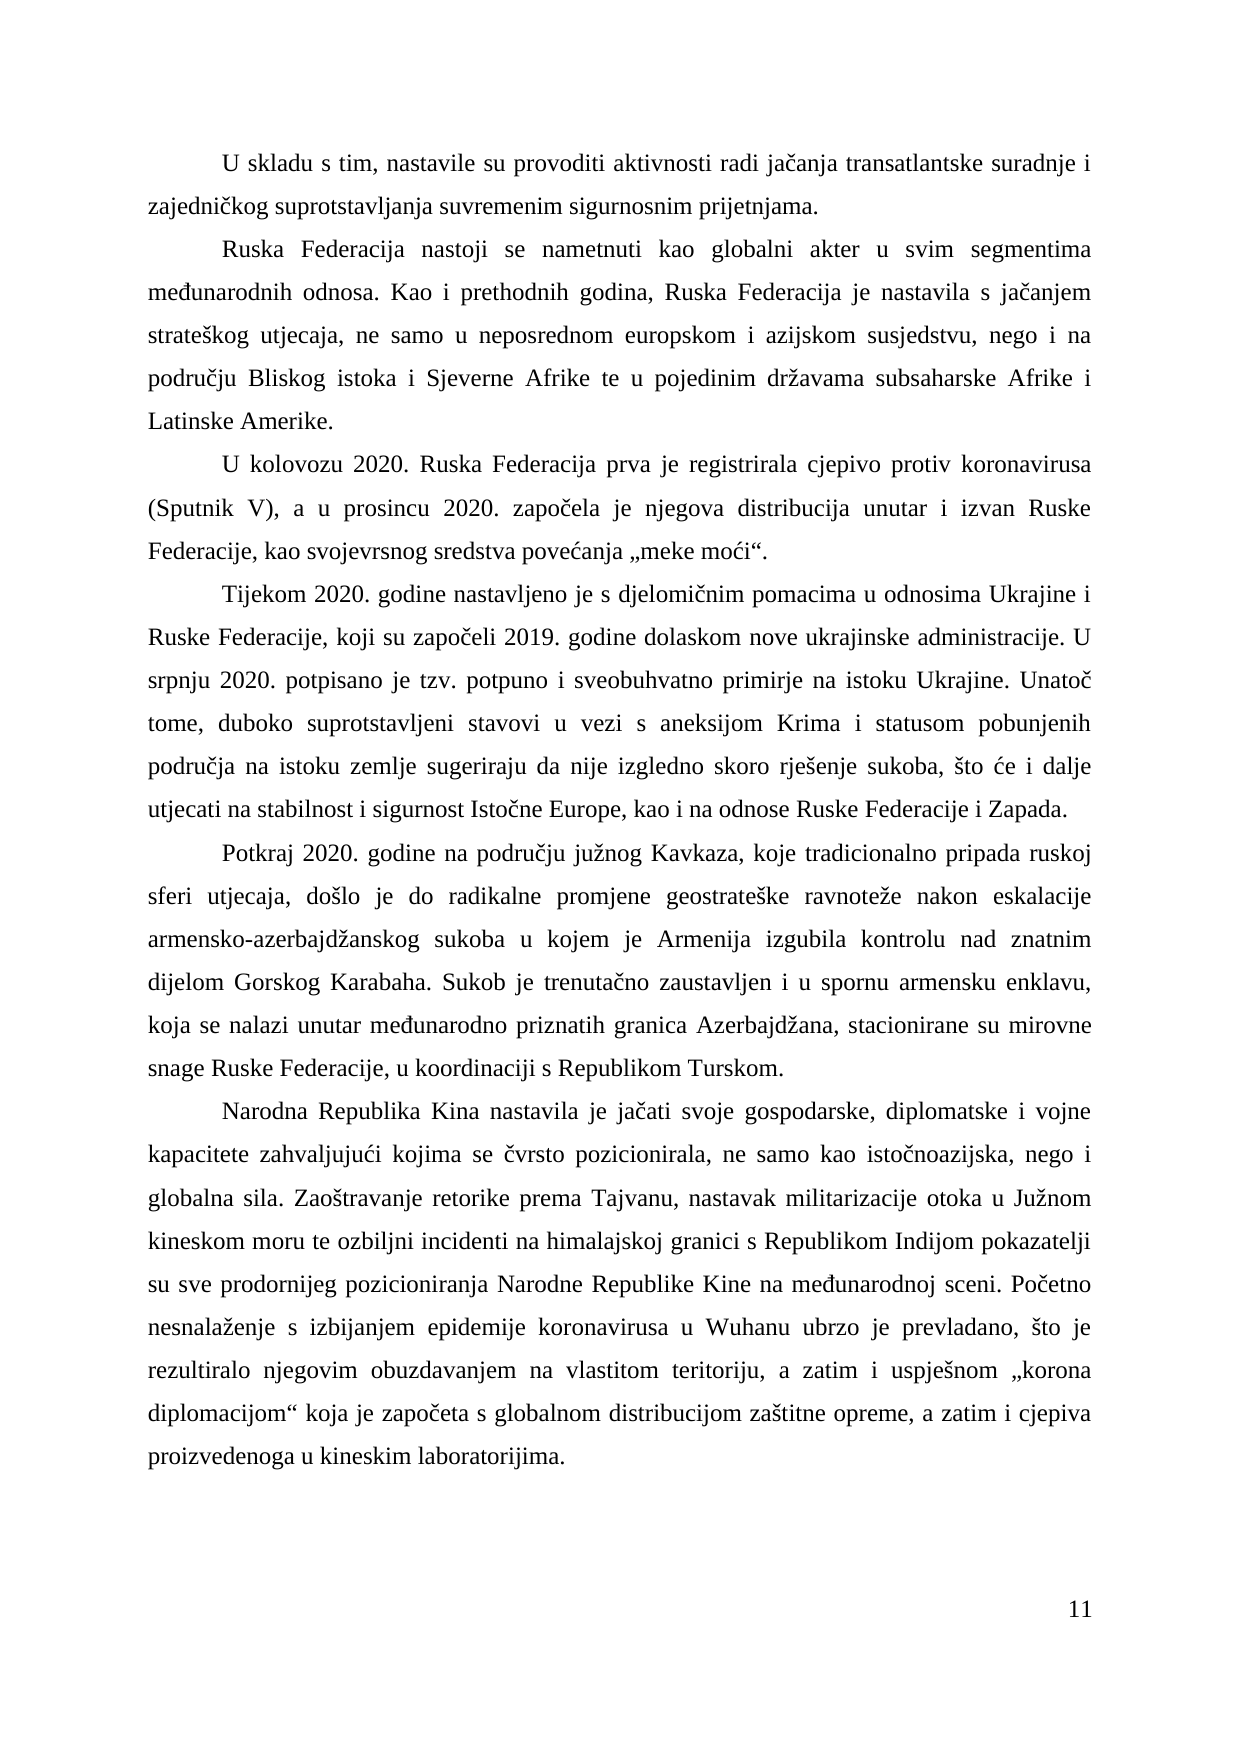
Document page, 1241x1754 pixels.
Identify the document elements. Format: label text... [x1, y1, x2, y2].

text U kolovozu 2020. Ruska Federacija prva je registrirala cjepivo protiv koronavirusa (Sputnik V), a u prosincu 2020. započela je njegova distribucija unutar i izvan Ruske Federacije, kao svojevrsnog sredstva povećanja „meke moći“. [148, 449, 1092, 564]
text Tijekom 2020. godine nastavljeno je s djelomičnim pomacima u odnosima Ukrajine i Ruske Federacije, koji su započeli 2019. godine dolaskom nove ukrajinske administracije. U srpnju 2020. potpisano je tzv. potpuno i sveobuhvatno primirje na istoku Ukrajine. Unatoč tome, duboko suprotstavljeni stavovi u vezi s aneksijom Krima i statusom pobunjenih područja na istoku zemlje sugeriraju da nije izgledno skoro rješenje sukoba, što će i dalje utjecati na stabilnost i sigurnost Istočne Europe, kao i na odnose Ruske Federacije i Zapada. [148, 579, 1092, 823]
text Narodna Republika Kina nastavila je jačati svoje gospodarske, diplomatske i vojne kapacitete zahvaljujući kojima se čvrsto pozicionirala, ne samo kao istočnoazijska, nego i globalna sila. Zaoštravanje retorike prema Tajvanu, nastavak militarizacije otoka u Južnom kineskom moru te ozbiljni incidenti na himalajskoj granici s Republikom Indijom pokazatelji su sve prodornijeg pozicioniranja Narodne Republike Kine na međunarodnoj sceni. Početno nesnalaženje s izbijanjem epidemije koronavirusa u Wuhanu ubrzo je prevladano, što je rezultiralo njegovim obuzdavanjem na vlastitom teritoriju, a zatim i uspješnom „korona diplomacijom“ koja je započeta s globalnom distribucijom zaštitne opreme, a zatim i cjepiva proizvedenoga u kineskim laboratorijima. [148, 1096, 1092, 1470]
text Potkraj 2020. godine na području južnog Kavkaza, koje tradicionalno pripada ruskoj sferi utjecaja, došlo je do radikalne promjene geostrateške ravnoteže nakon eskalacije armensko-azerbajdžanskog sukoba u kojem je Armenija izgubila kontrolu nad znatnim dijelom Gorskog Karabaha. Sukob je trenutačno zaustavljen i u spornu armensku enklavu, koja se nalazi unutar međunarodno priznatih granica Azerbajdžana, stacionirane su mirovne snage Ruske Federacije, u koordinaciji s Republikom Turskom. [148, 838, 1092, 1082]
text U skladu s tim, nastavile su provoditi aktivnosti radi jačanja transatlantske suradnje i zajedničkog suprotstavljanja suvremenim sigurnosnim prijetnjama. [148, 148, 1092, 219]
text Ruska Federacija nastoji se nametnuti kao globalni akter u svim segmentima međunarodnih odnosa. Kao i prethodnih godina, Ruska Federacija je nastavila s jačanjem strateškog utjecaja, ne samo u neposrednom europskom i azijskom susjedstvu, nego i na području Bliskog istoka i Sjeverne Afrike te u pojedinim državama subsaharske Afrike i Latinske Amerike. [148, 234, 1092, 435]
